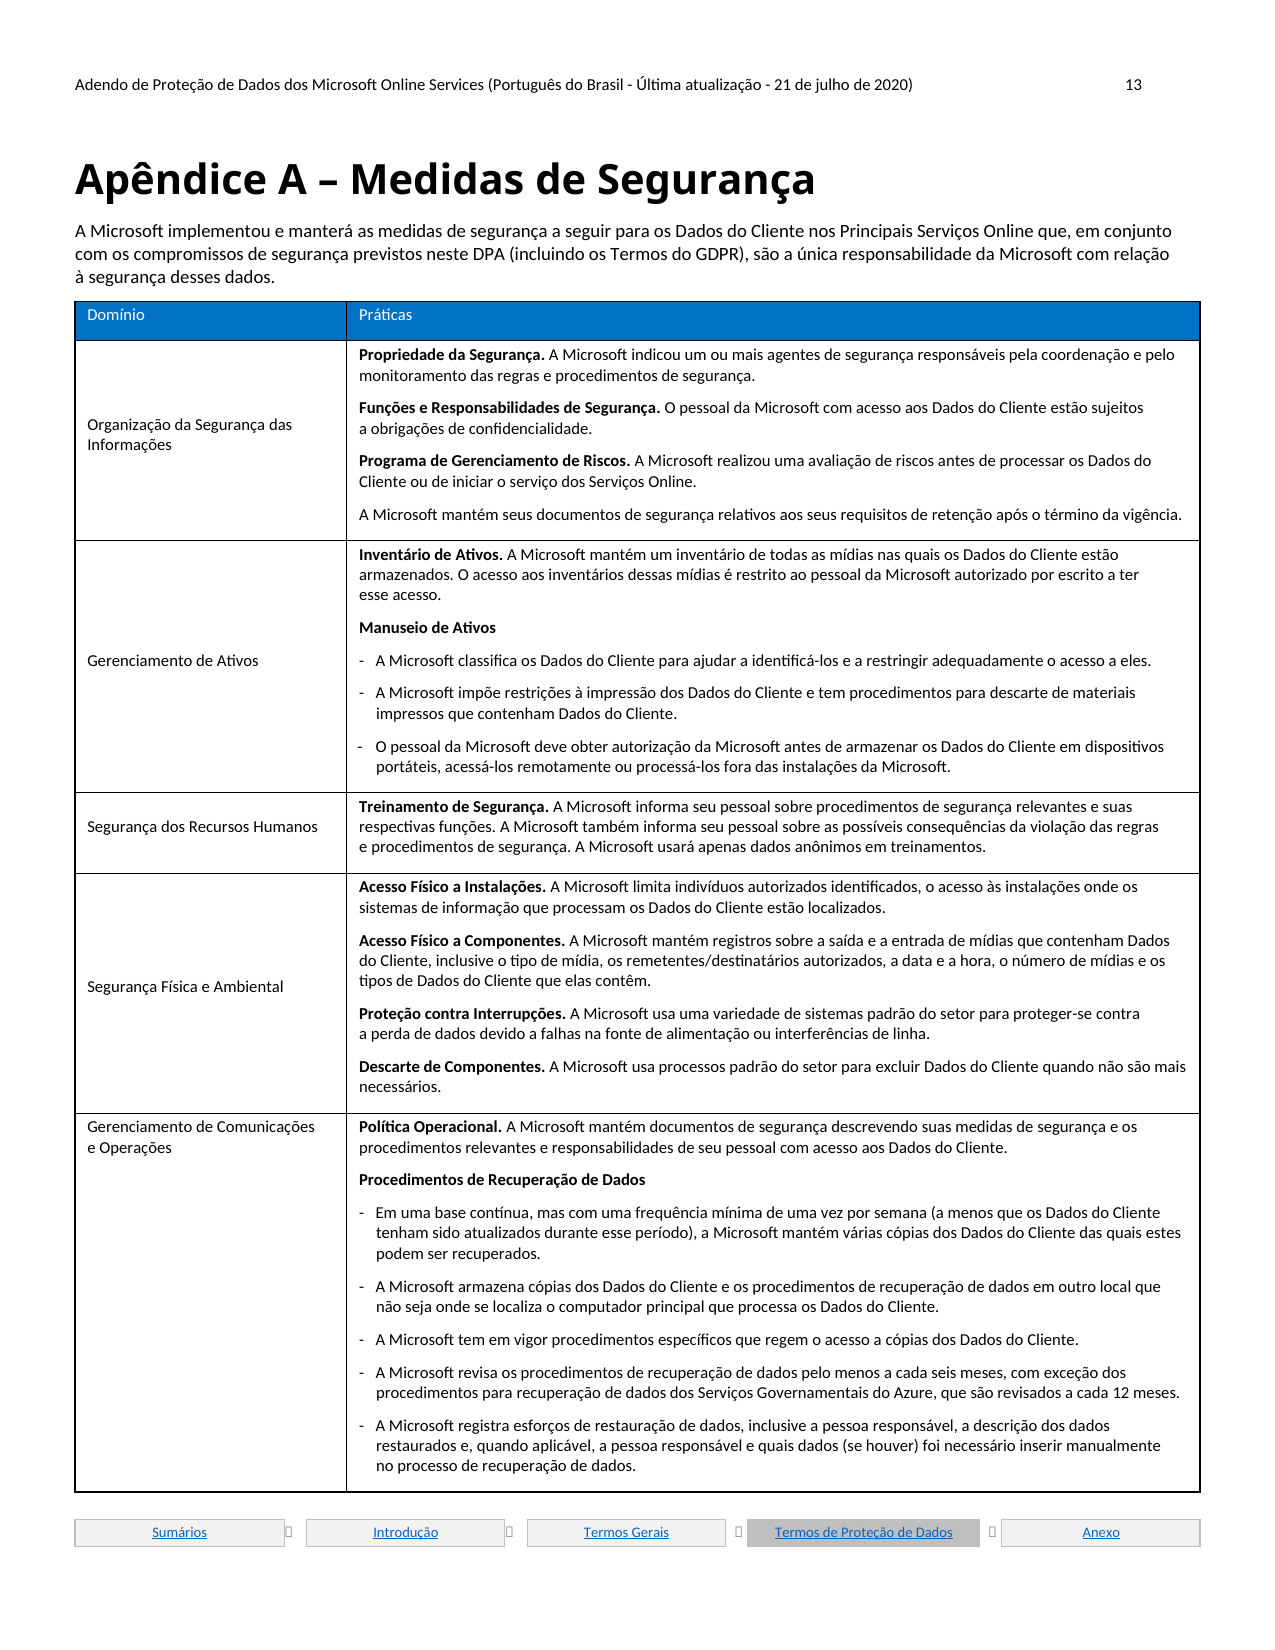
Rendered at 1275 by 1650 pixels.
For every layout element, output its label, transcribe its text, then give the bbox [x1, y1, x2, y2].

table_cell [347, 1114, 1199, 1491]
list A Microsoft implementou e manterá as medidas de segurança a seguir para os Dados do Cliente nos Principais Serviços Online que, em conjunto com os compromissos de segurança previstos neste DPA (incluindo os Termos do GDPR), são a única responsabilidade da Microsoft com relação à segurança desses dados. [75, 219, 1200, 288]
table_cell Segurança Física e Ambiental [76, 874, 346, 1112]
table_cell Propriedade da Segurança. A Microsoft indicou um ou mais agentes de segurança responsáveis pela coordenação e pelo monitoramento das regras e procedimentos de segurança. Funções e Responsabilidades de Segurança. O pessoal da Microsoft com acesso aos Dados do Cliente estão sujeitos a obrigações de confidencialidade. Programa de Gerenciamento de Riscos. A Microsoft realizou uma avaliação de riscos antes de processar os Dados do Cliente ou de iniciar o serviço dos Serviços Online. A Microsoft mantém seus documentos de segurança relativos aos seus requisitos de retenção após o término da vigência. [347, 341, 1199, 540]
table_cell Treinamento de Segurança. A Microsoft informa seu pessoal sobre procedimentos de segurança relevantes e suas respectivas funções. A Microsoft também informa seu pessoal sobre as possíveis consequências da violação das regras e procedimentos de segurança. A Microsoft usará apenas dados anônimos em treinamentos. [347, 793, 1199, 873]
table_cell Inventário de Ativos. A Microsoft mantém um inventário de todas as mídias nas quais os Dados do Cliente estão armazenados. O acesso aos inventários dessas mídias é restrito ao pessoal da Microsoft autorizado por escrito a ter esse acesso. Manuseio de Ativos - A Microsoft classifica os Dados do Cliente para ajudar a identificá-los e a restringir adequadamente o acesso a eles. - A Microsoft impõe restrições à impressão dos Dados do Cliente e tem procedimentos para descarte de materiais impressos que contenham Dados do Cliente. O pessoal da Microsoft deve obter autorização da Microsoft antes de armazenar os Dados do Cliente em dispositivos portáteis, acessá-los remotamente ou processá-los fora das instalações da Microsoft. [347, 541, 1199, 792]
table_header Domínio [76, 302, 346, 340]
subtitle Apêndice A – Medidas de Segurança [75, 150, 1200, 207]
table_header Práticas [347, 302, 1199, 340]
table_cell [76, 1114, 346, 1491]
table_cell Organização da Segurança das Informações [76, 341, 346, 540]
table_cell Gerenciamento de Ativos [76, 541, 346, 792]
table_cell Segurança dos Recursos Humanos [76, 793, 346, 873]
table_cell Acesso Físico a Instalações. A Microsoft limita indivíduos autorizados identificados, o acesso às instalações onde os sistemas de informação que processam os Dados do Cliente estão localizados. Acesso Físico a Componentes. A Microsoft mantém registros sobre a saída e a entrada de mídias que contenham Dados do Cliente, inclusive o tipo de mídia, os remetentes/destinatários autorizados, a data e a hora, o número de mídias e os tipos de Dados do Cliente que elas contêm. Proteção contra Interrupções. A Microsoft usa uma variedade de sistemas padrão do setor para proteger-se contra a perda de dados devido a falhas na fonte de alimentação ou interferências de linha. Descarte de Componentes. A Microsoft usa processos padrão do setor para excluir Dados do Cliente quando não são mais necessários. [347, 874, 1199, 1112]
